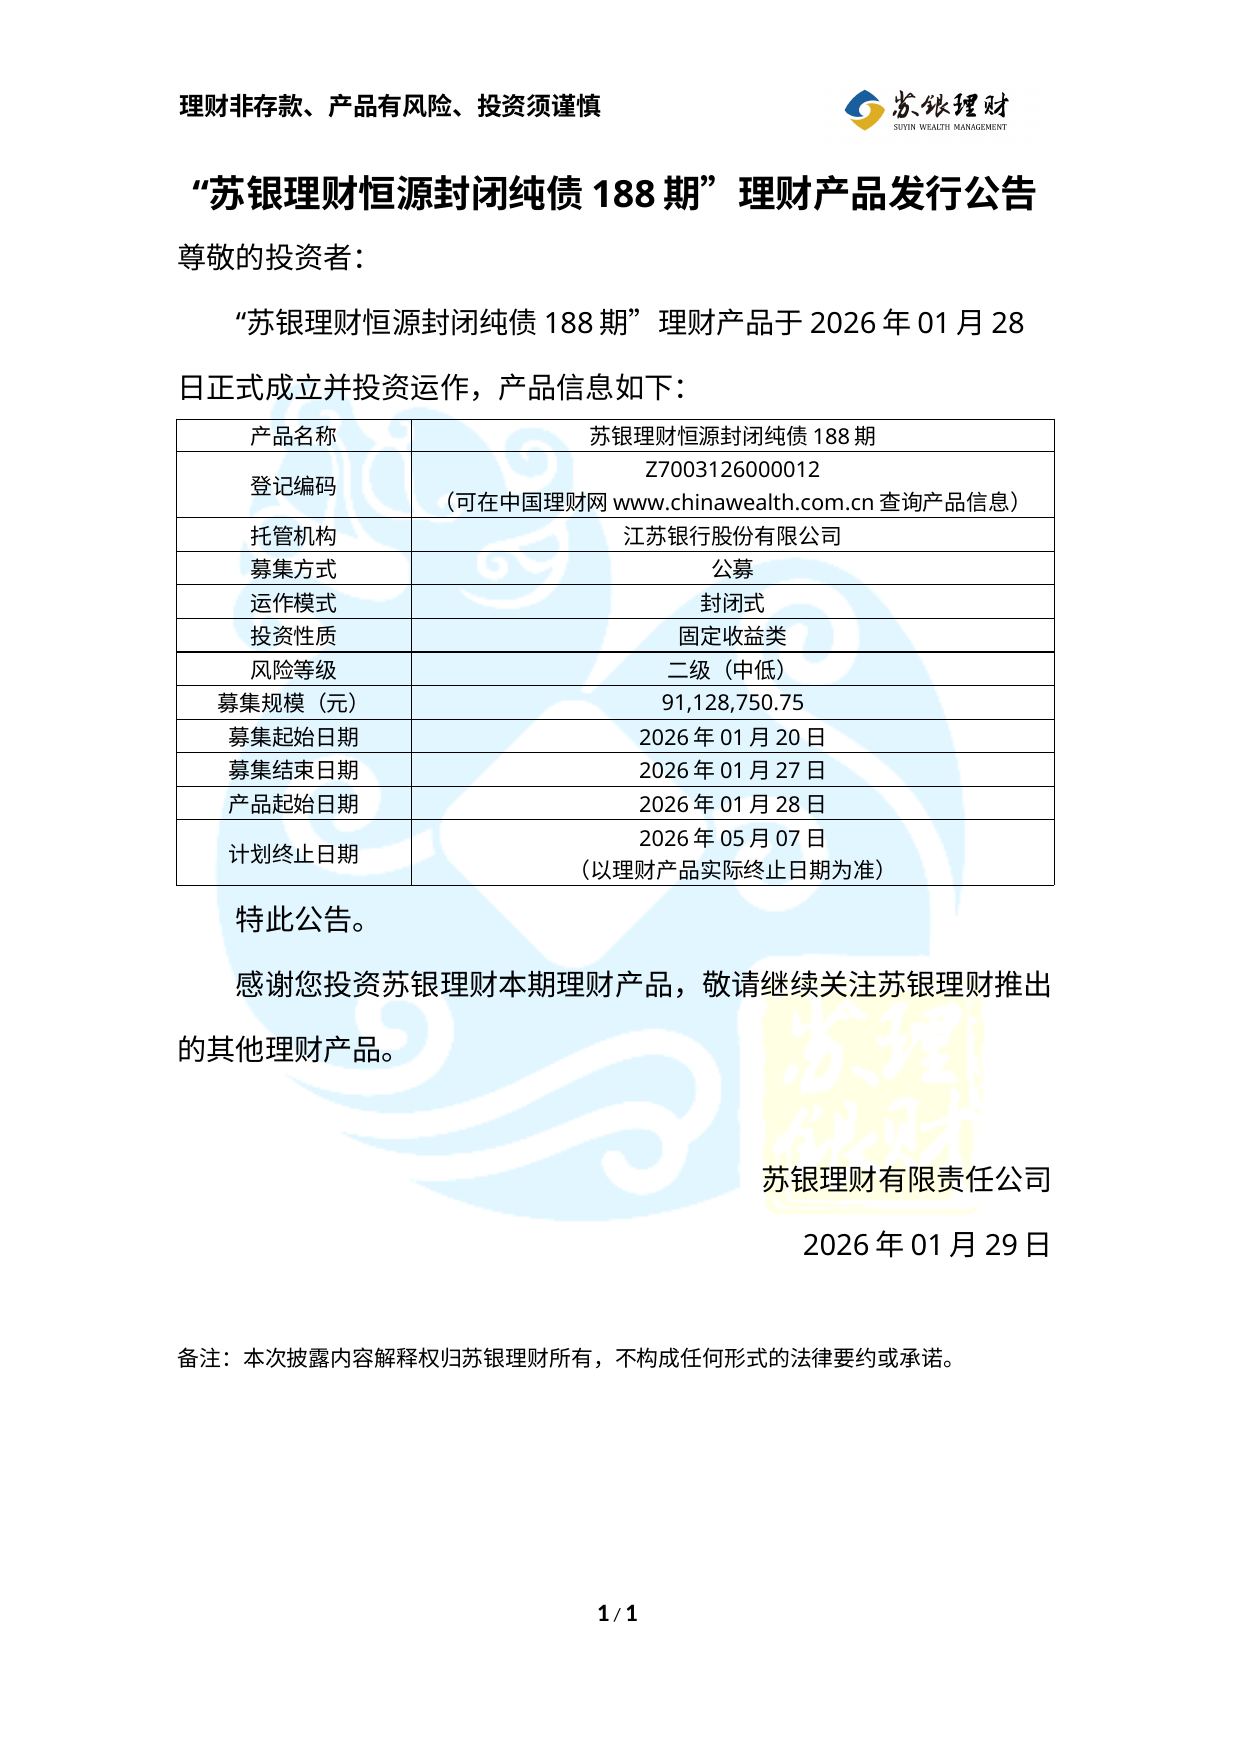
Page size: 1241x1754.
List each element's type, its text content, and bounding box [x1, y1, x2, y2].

table_cell 投资性质 [177, 619, 411, 651]
table_cell 登记编码 [177, 452, 411, 517]
table_header 产品名称 [177, 420, 411, 451]
table_cell 二级（中低） [412, 653, 1054, 685]
table_cell 2026年01月27日 [412, 753, 1054, 786]
text 备注：本次披露内容解释权归苏银理财所有，不构成任何形式的法律要约或承诺。 [177, 1340, 1053, 1373]
text 尊敬的投资者： [177, 223, 1053, 288]
table_cell Z7003126000012 （可在中国理财网www.chinawealth.com.cn查询产品信息） [412, 452, 1054, 517]
picture [820, 73, 1039, 143]
table_cell 募集结束日期 [177, 753, 411, 786]
table_cell 江苏银行股份有限公司 [412, 518, 1054, 551]
table_cell 2026年01月28日 [412, 787, 1054, 819]
table_cell 运作模式 [177, 585, 411, 618]
table_cell 风险等级 [177, 653, 411, 685]
table_cell 封闭式 [412, 585, 1054, 618]
table_cell 产品起始日期 [177, 787, 411, 819]
table_cell 公募 [412, 552, 1054, 584]
text “苏银理财恒源封闭纯债188期”理财产品于2026年01月28日正式成立并投资运作，产品信息如下： [177, 288, 1053, 418]
table_cell 91,128,750.75 [412, 686, 1054, 718]
table_cell 固定收益类 [412, 619, 1054, 651]
table_cell 募集规模（元） [177, 686, 411, 718]
table_cell 计划终止日期 [177, 820, 411, 885]
text 苏银理财有限责任公司 [177, 1145, 1053, 1210]
table_cell 募集方式 [177, 552, 411, 584]
table_header 苏银理财恒源封闭纯债188期 [412, 420, 1054, 451]
text 2026年01月29日 [177, 1210, 1053, 1275]
table_cell 2026年05月07日 （以理财产品实际终止日期为准） [412, 820, 1054, 885]
table_cell 募集起始日期 [177, 720, 411, 752]
table_cell 托管机构 [177, 518, 411, 551]
text 感谢您投资苏银理财本期理财产品，敬请继续关注苏银理财推出的其他理财产品。 [177, 950, 1053, 1080]
text “苏银理财恒源封闭纯债188期”理财产品发行公告 [177, 158, 1053, 223]
text 特此公告。 [177, 886, 1053, 950]
table_cell 2026年01月20日 [412, 720, 1054, 752]
